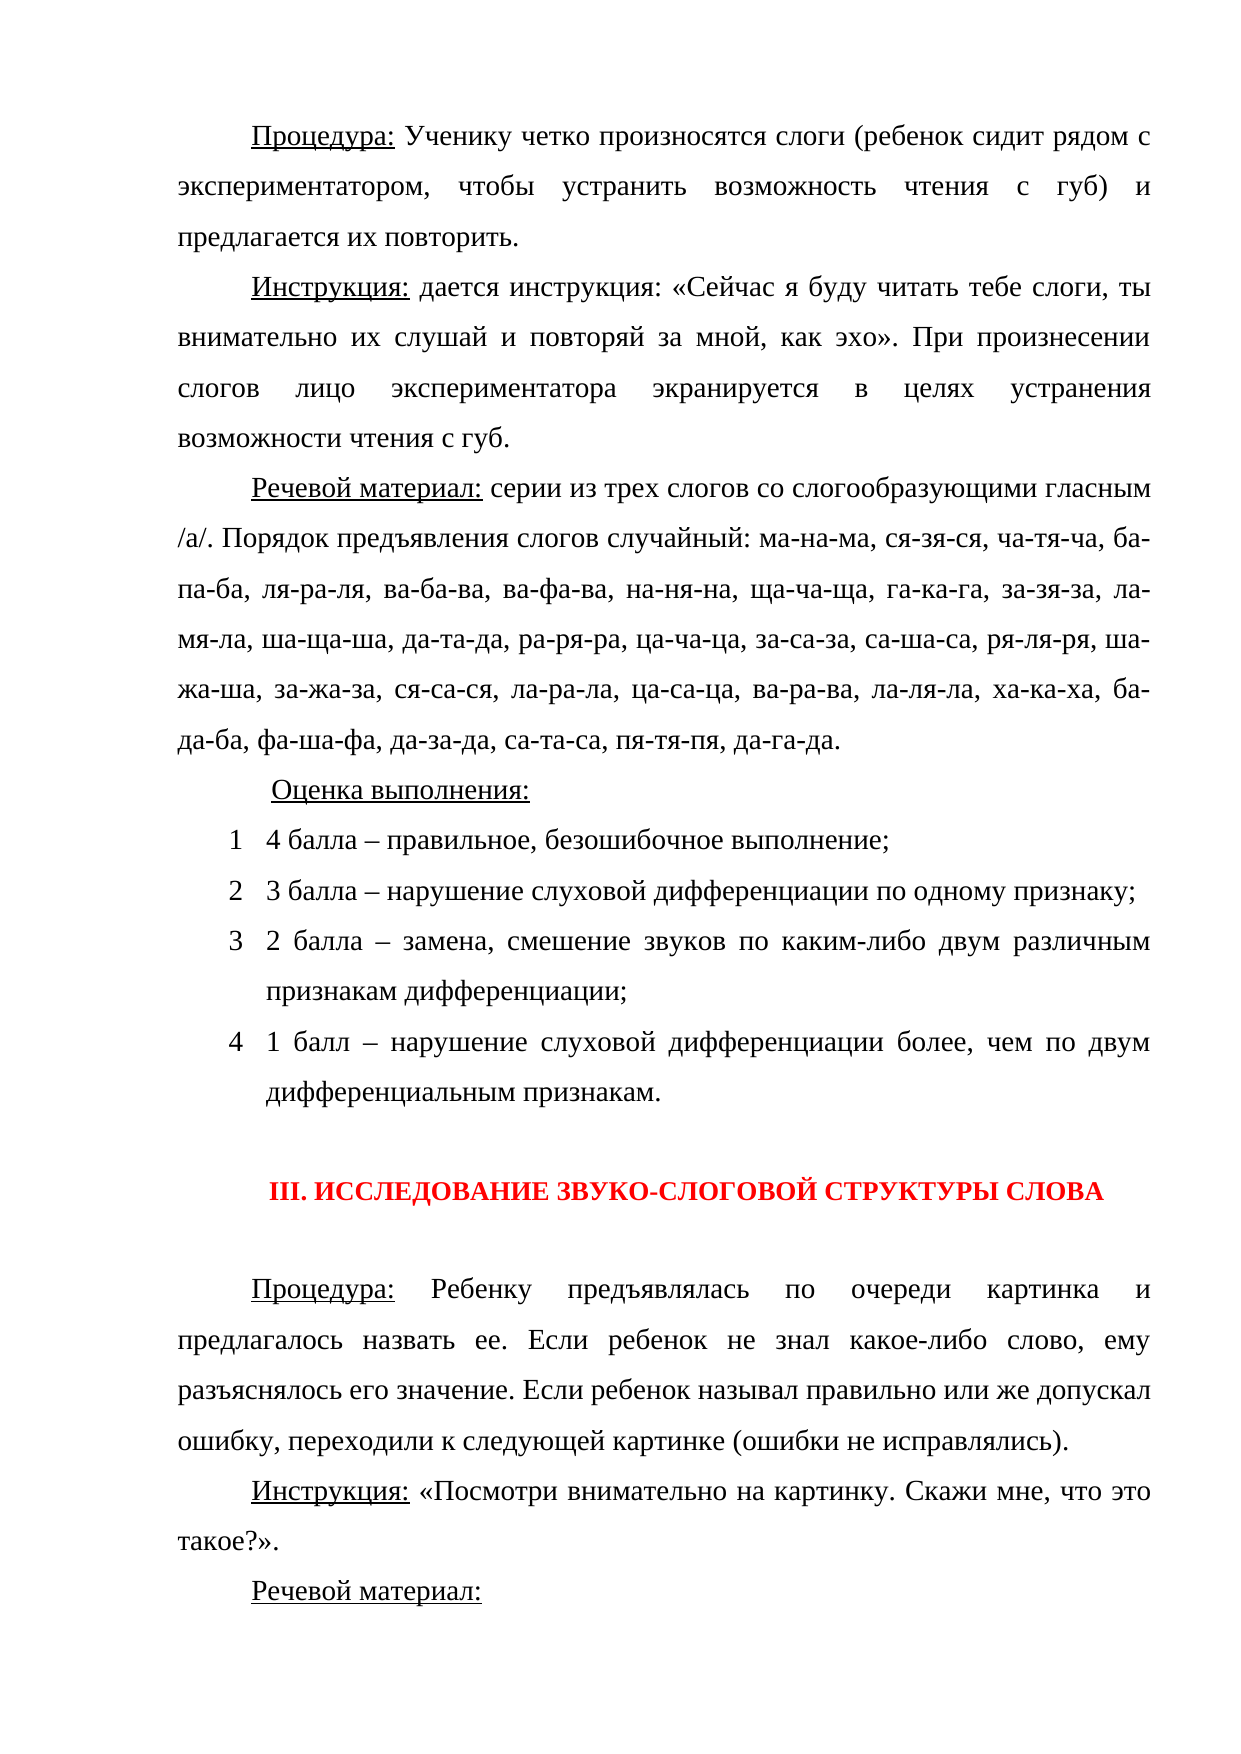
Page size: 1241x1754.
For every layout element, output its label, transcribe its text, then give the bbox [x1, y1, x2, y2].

text Оценка выполнения: [177, 772, 1152, 806]
text Процедура: Ученику четко произносятся слоги (ребенок сидит рядом с экспериментатором, чтобы устранить возможность чтения с губ) и предлагается их повторить. [177, 118, 1152, 252]
text III. ИССЛЕДОВАНИЕ ЗВУКО-СЛОГОВОЙ СТРУКТУРЫ СЛОВА [177, 1175, 1152, 1206]
text Инструкция: дается инструкция: «Сейчас я буду читать тебе слоги, ты внимательно их слушай и повторяй за мной, как эхо». При произнесении слогов лицо экспериментатора экранируется в целях устранения возможности чтения с губ. [177, 269, 1152, 453]
text Процедура: Ребенку предъявлялась по очереди картинка и предлагалось назвать ее. Если ребенок не знал какое-либо слово, ему разъяснялось его значение. Если ребенок называл правильно или же допускал ошибку, переходили к следующей картинке (ошибки не исправлялись). [177, 1272, 1152, 1456]
list 3 балла – нарушение слуховой дифференциации по одному признаку; [228, 873, 1152, 906]
text Речевой материал: серии из трех слогов со слогообразующими гласным /а/. Порядок предъявления слогов случайный: ма-на-ма, ся-зя-ся, ча-тя-ча, ба-па-ба, ля-ра-ля, ва-ба-ва, ва-фа-ва, на-ня-на, ща-ча-ща, га-ка-га, за-зя-за, ла-мя-ла, ша-ща-ша, да-та-да, ра-ря-ра, ца-ча-ца, за-са-за, са-ша-са, ря-ля-ря, ша-жа-ша, за-жа-за, ся-са-ся, ла-ра-ла, ца-са-ца, ва-ра-ва, ла-ля-ла, ха-ка-ха, ба-да-ба, фа-ша-фа, да-за-да, са-та-са, пя-тя-пя, да-га-да. [177, 470, 1152, 755]
list 2 балла – замена, смешение звуков по каким-либо двум различным признакам дифференциации; [228, 923, 1152, 1007]
list 4 балла – правильное, безошибочное выполнение; [228, 822, 1152, 856]
list 1 балл – нарушение слуховой дифференциации более, чем по двум дифференциальным признакам. [228, 1024, 1152, 1108]
text Инструкция: «Посмотри внимательно на картинку. Скажи мне, что это такое?». [177, 1473, 1152, 1557]
text Речевой материал: [177, 1573, 1152, 1607]
